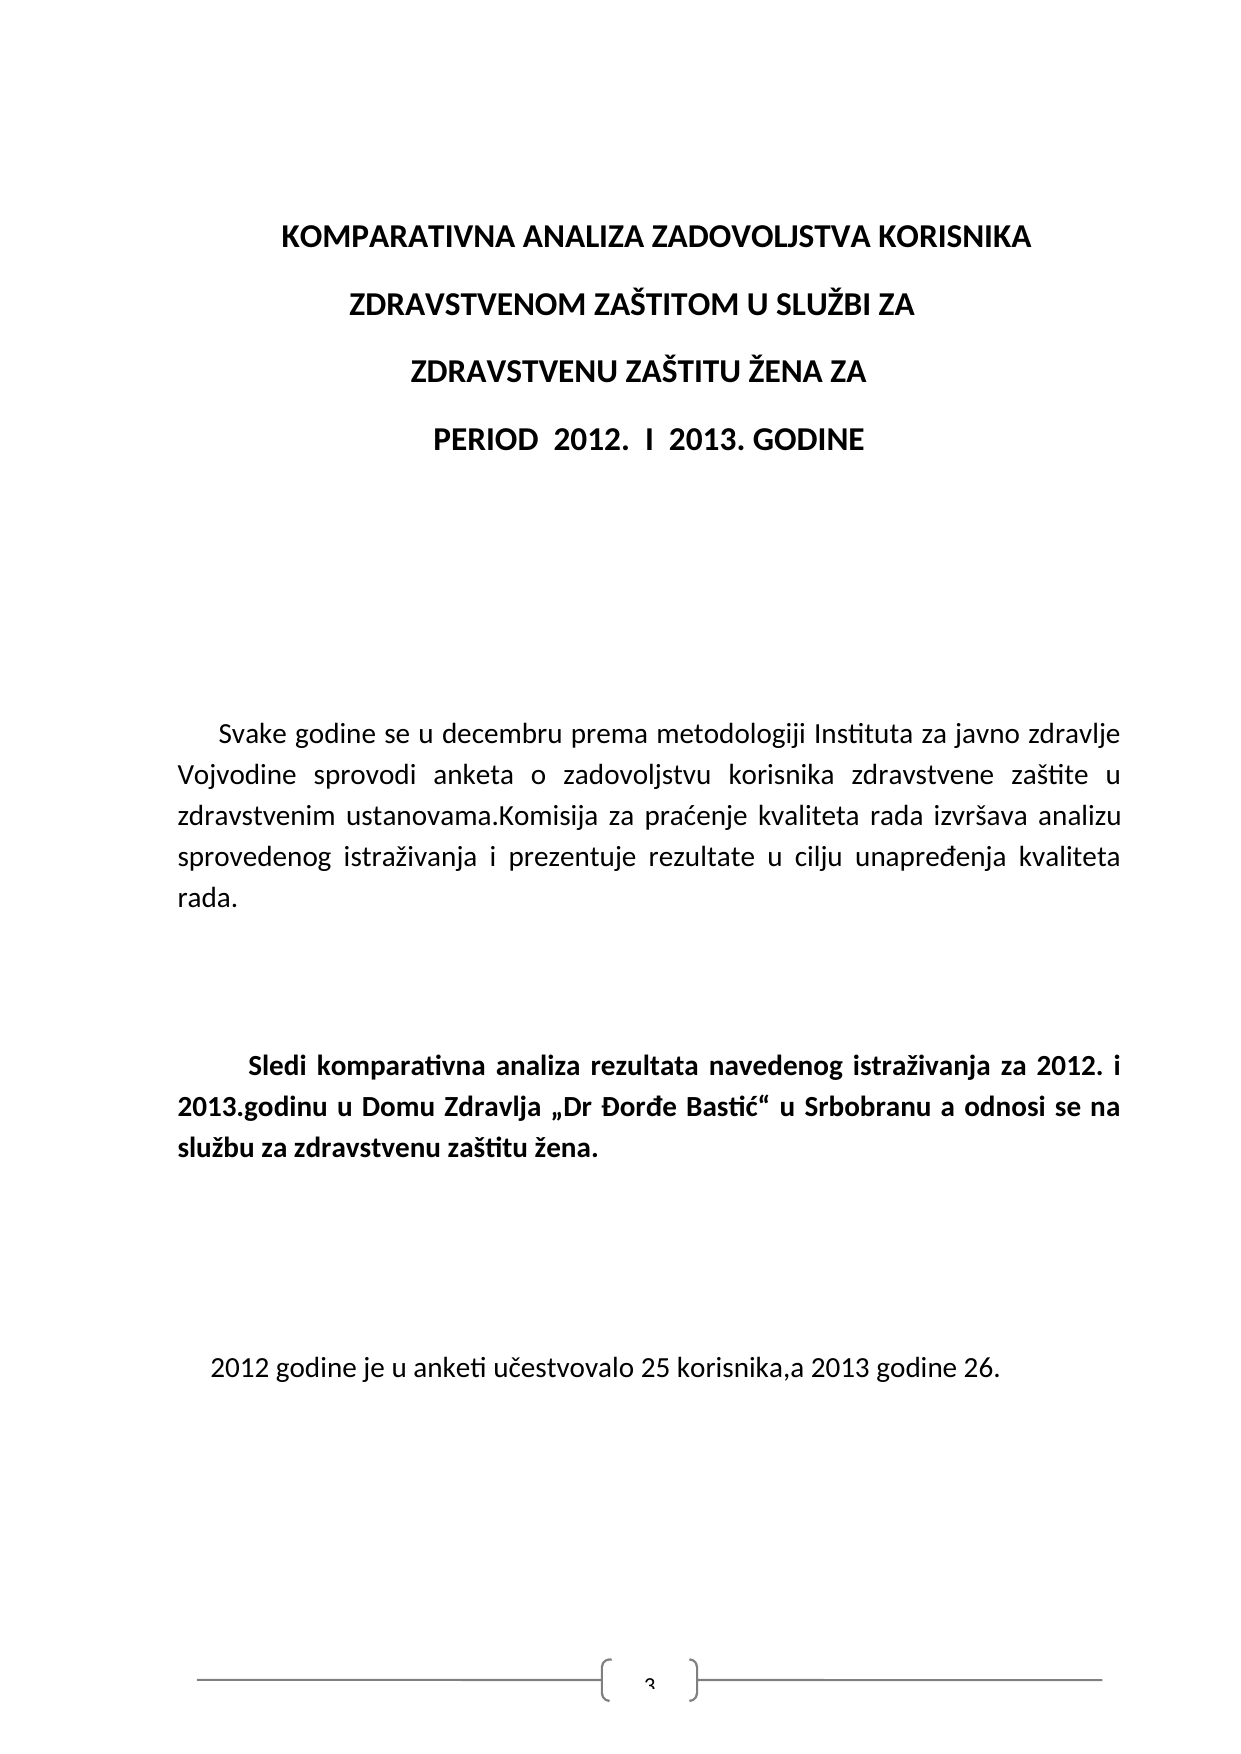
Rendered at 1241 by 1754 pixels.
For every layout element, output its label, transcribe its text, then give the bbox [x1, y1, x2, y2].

text 2012 godine je u anketi učestvovalo 25 korisnika,a 2013 godine 26. [177, 1349, 1122, 1385]
text KOMPARATIVNA ANALIZA ZADOVOLJSTVA KORISNIKA [236, 215, 1122, 256]
text Sledi komparativna analiza rezultata navedenog istraživanja za 2012. i 2013.godinu u Domu Zdravlja „Dr Đorđe Bastić“ u Srbobranu a odnosi se na službu za zdravstvenu zaštitu žena. [177, 1047, 1122, 1164]
text Svake godine se u decembru prema metodologiji Instituta za javno zdravlje Vojvodine sprovodi anketa o zadovoljstvu korisnika zdravstvene zaštite u zdravstvenim ustanovama.Komisija za praćenje kvaliteta rada izvršava analizu sprovedenog istraživanja i prezentuje rezultate u cilju unapređenja kvaliteta rada. [177, 715, 1122, 914]
text PERIOD 2012. I 2013. GODINE [177, 418, 1122, 459]
text ZDRAVSTVENU ZAŠTITU ŽENA ZA [177, 350, 1122, 391]
text ZDRAVSTVENOM ZAŠTITOM U SLUŽBI ZA [236, 283, 1122, 323]
